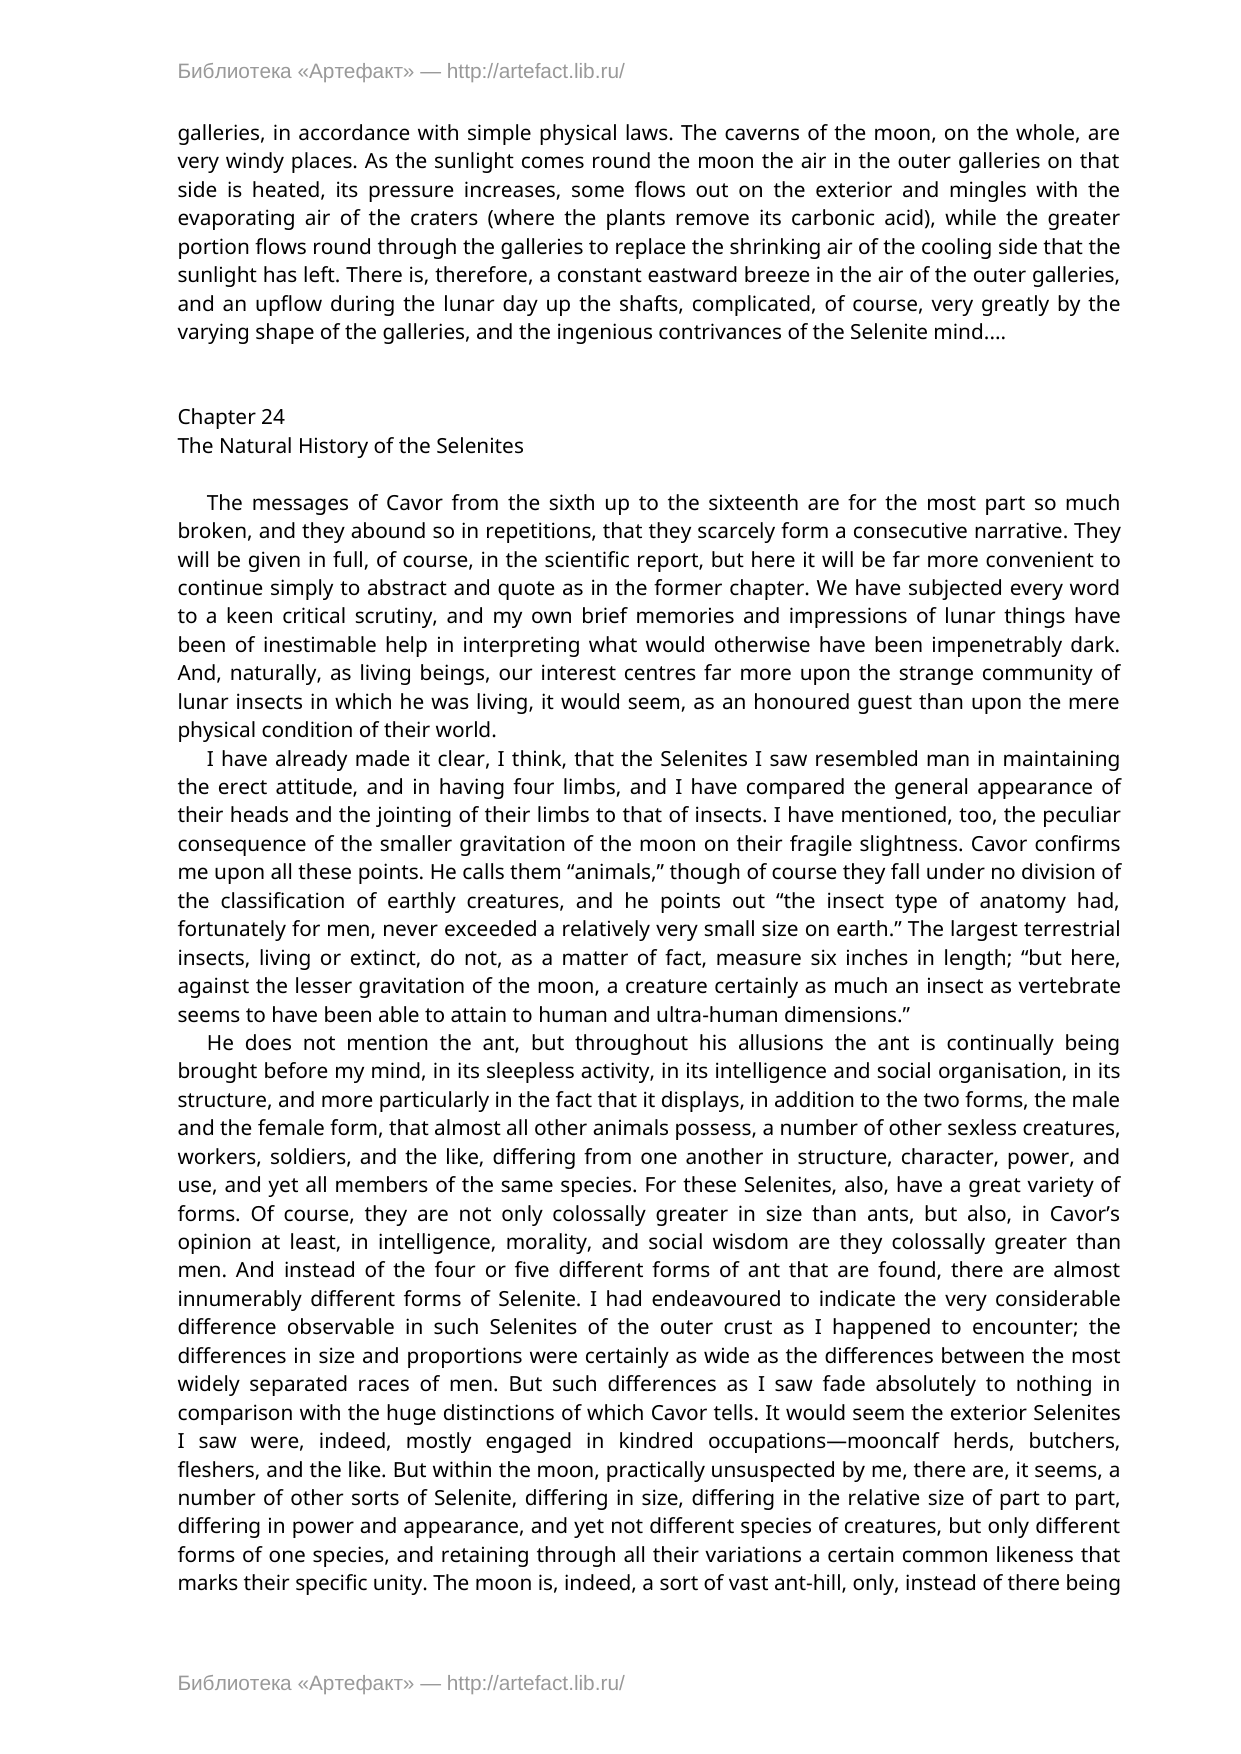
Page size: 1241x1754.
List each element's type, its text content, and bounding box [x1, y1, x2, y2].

text The messages of Cavor from the sixth up to the sixteenth are for the most part so much broken, and they abound so in repetitions, that they scarcely form a consecutive narrative. They will be given in full, of course, in the scientific report, but here it will be far more convenient to continue simply to abstract and quote as in the former chapter. We have subjected every word to a keen critical scrutiny, and my own brief memories and impressions of lunar things have been of inestimable help in interpreting what would otherwise have been impenetrably dark. And, naturally, as living beings, our interest centres far more upon the strange community of lunar insects in which he was living, it would seem, as an honoured guest than upon the mere physical condition of their world. [177, 488, 1122, 744]
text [177, 118, 1122, 346]
subtitle The Natural History of the Selenites [177, 431, 1122, 459]
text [177, 1028, 1122, 1597]
subtitle Chapter 24 [177, 402, 1122, 431]
text I have already made it clear, I think, that the Selenites I saw resembled man in maintaining the erect attitude, and in having four limbs, and I have compared the general appearance of their heads and the jointing of their limbs to that of insects. I have mentioned, too, the peculiar consequence of the smaller gravitation of the moon on their fragile slightness. Cavor confirms me upon all these points. He calls them “animals,” though of course they fall under no division of the classification of earthly creatures, and he points out “the insect type of anatomy had, fortunately for men, never exceeded a relatively very small size on earth.” The largest terrestrial insects, living or extinct, do not, as a matter of fact, measure six inches in length; “but here, against the lesser gravitation of the moon, a creature certainly as much an insect as vertebrate seems to have been able to attain to human and ultra-human dimensions.” [177, 744, 1122, 1028]
